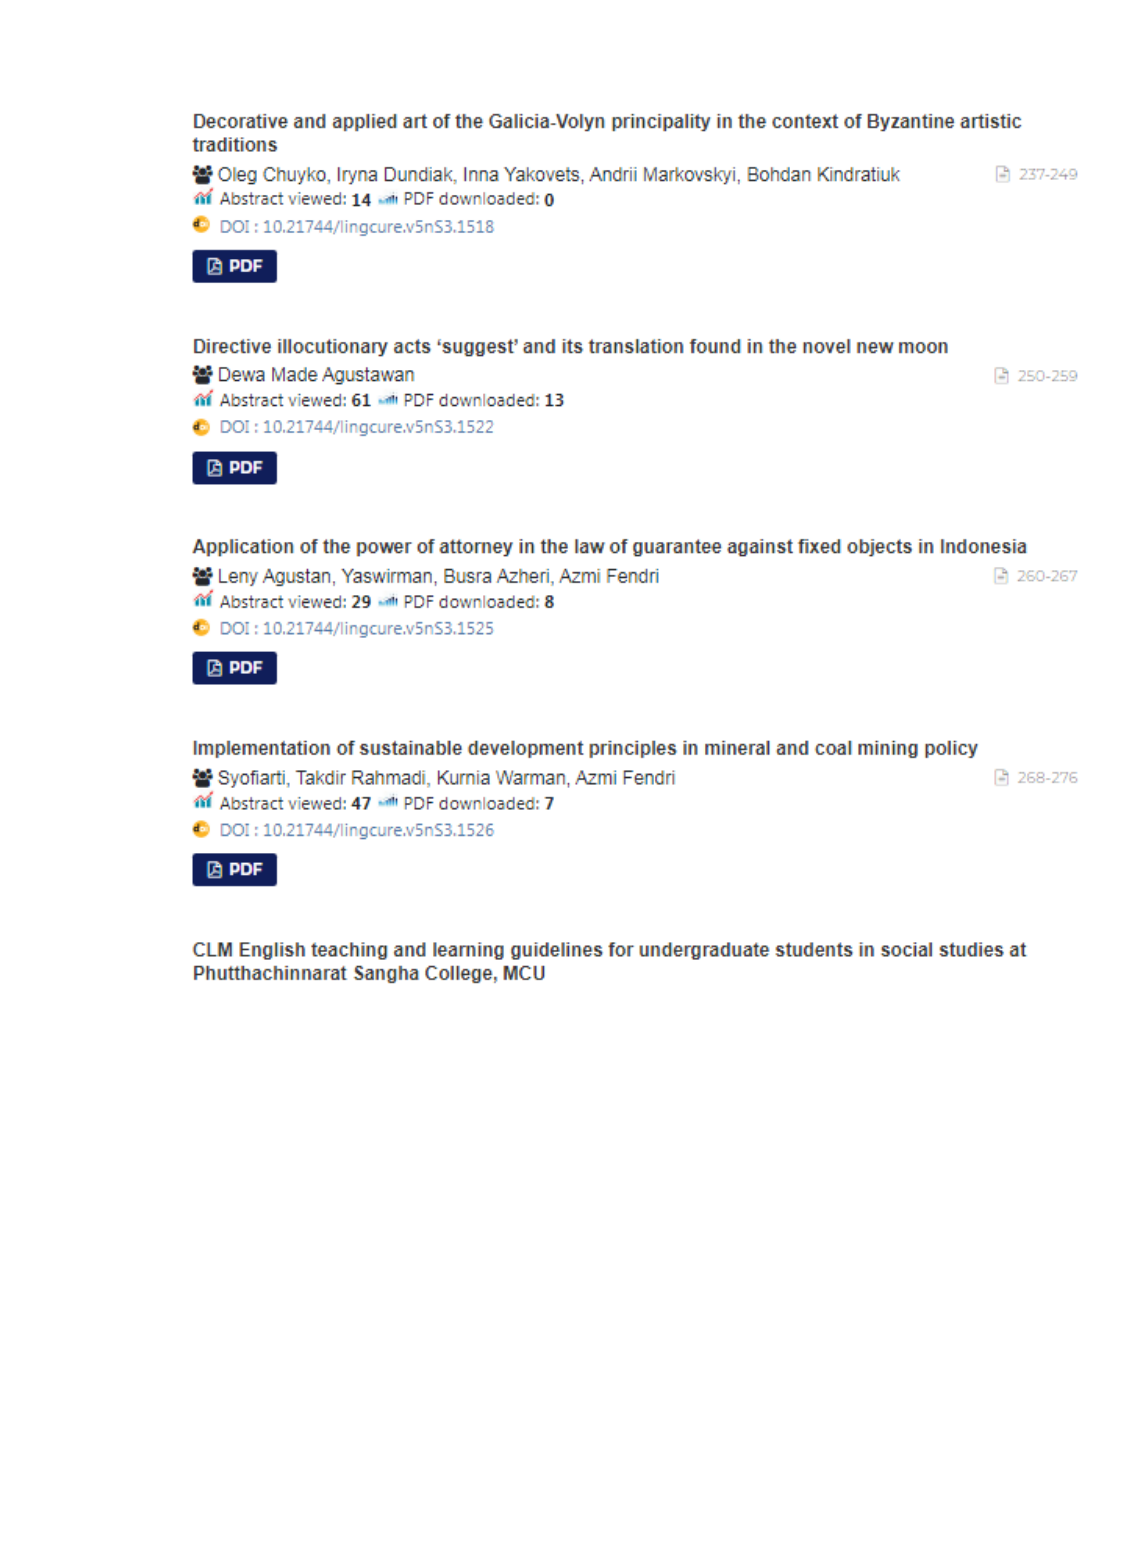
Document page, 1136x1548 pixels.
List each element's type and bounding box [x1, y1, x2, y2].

picture [135, 108, 1136, 988]
